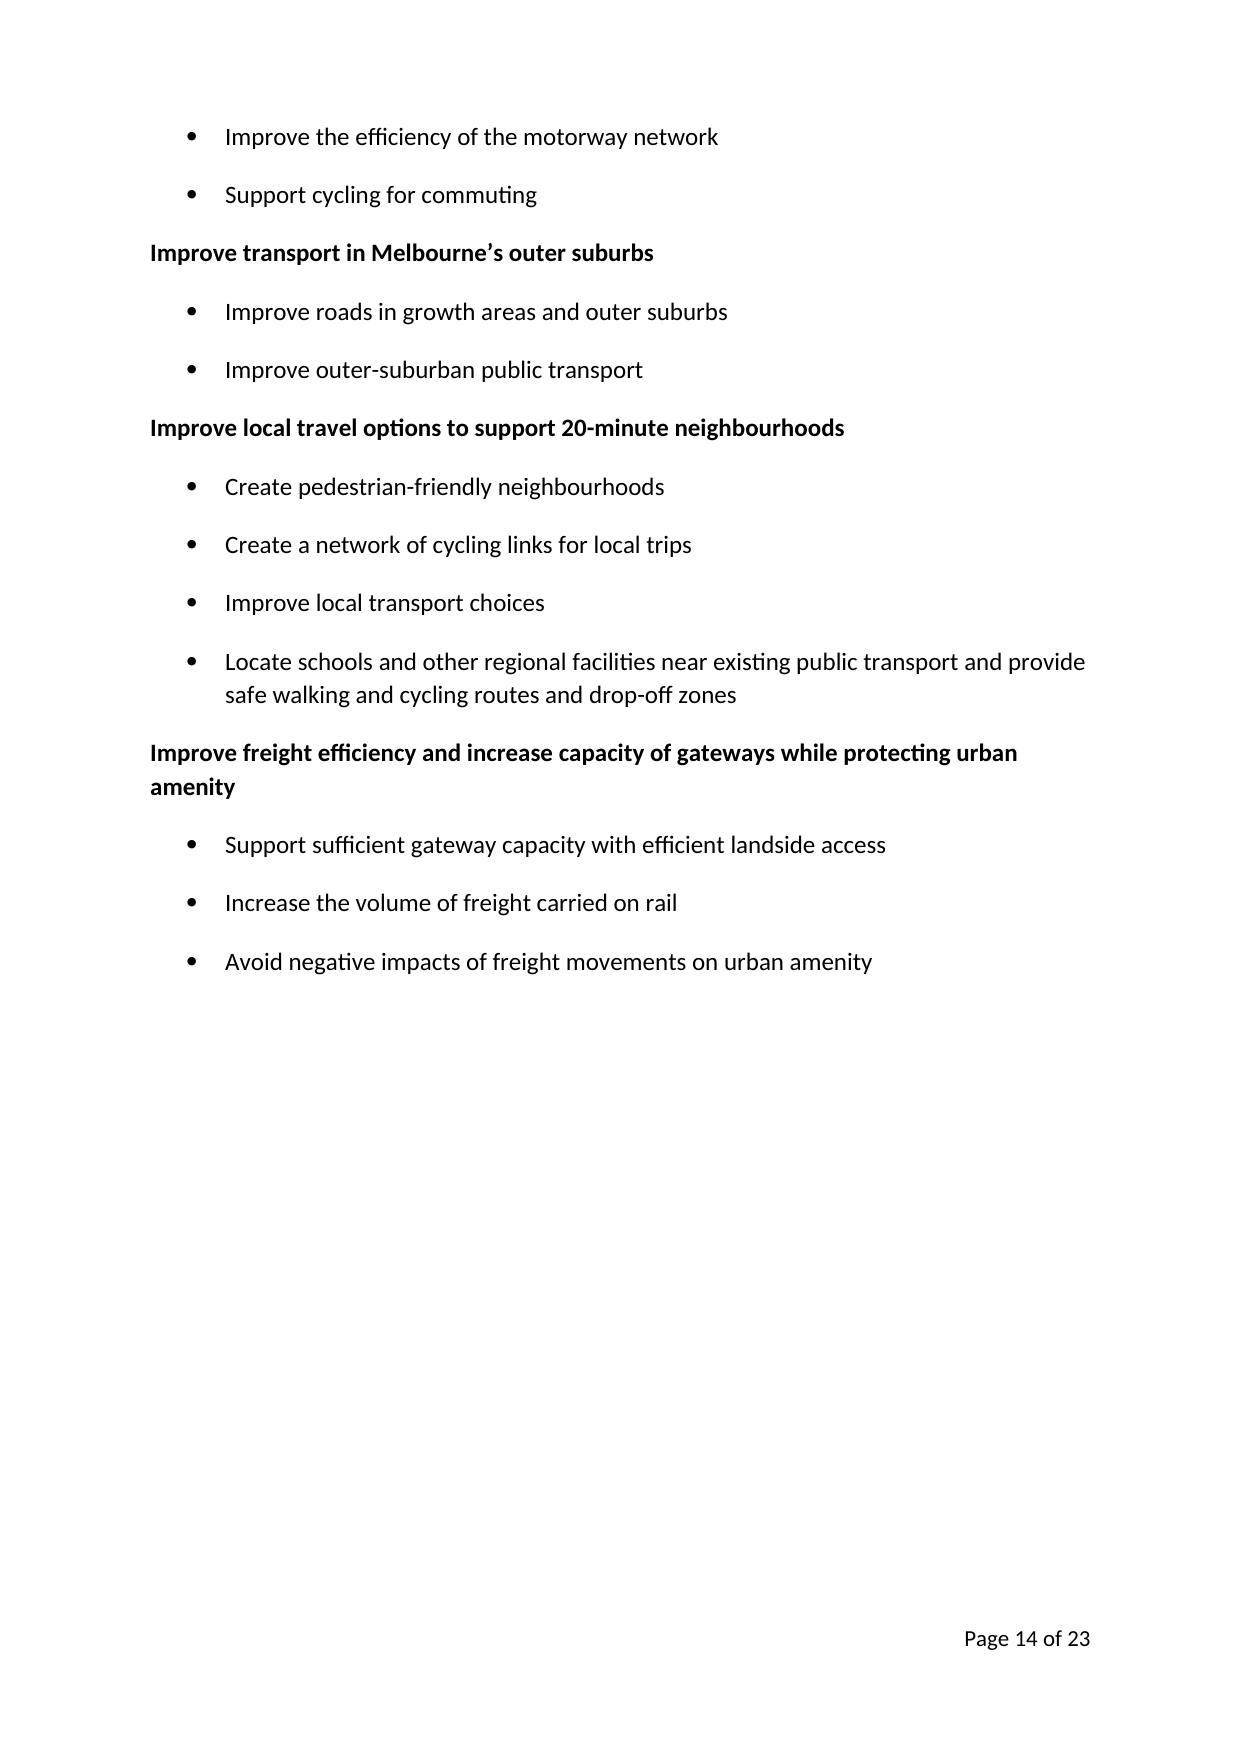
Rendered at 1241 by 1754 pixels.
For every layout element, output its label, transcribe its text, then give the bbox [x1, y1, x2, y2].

text Improve local travel options to support 20-minute neighbourhoods [150, 410, 1090, 443]
list Improve roads in growth areas and outer suburbs [187, 293, 1090, 326]
list Create a network of cycling links for local trips [187, 526, 1090, 560]
list Avoid negative impacts of freight movements on urban amenity [187, 943, 1090, 976]
list Create pedestrian-friendly neighbourhoods [187, 468, 1090, 501]
text Improve freight efficiency and increase capacity of gateways while protecting urban amenity [150, 735, 1090, 801]
text Improve transport in Melbourne’s outer suburbs [150, 235, 1090, 268]
list Increase the volume of freight carried on rail [187, 885, 1090, 918]
list Improve local transport choices [187, 585, 1090, 618]
list Support sufficient gateway capacity with efficient landside access [187, 826, 1090, 860]
list Support cycling for commuting [187, 176, 1090, 210]
list Improve the efficiency of the motorway network [187, 118, 1090, 151]
list Improve outer-suburban public transport [187, 351, 1090, 385]
list Locate schools and other regional facilities near existing public transport and provide safe walking and cycling routes and drop-off zones [187, 643, 1090, 710]
